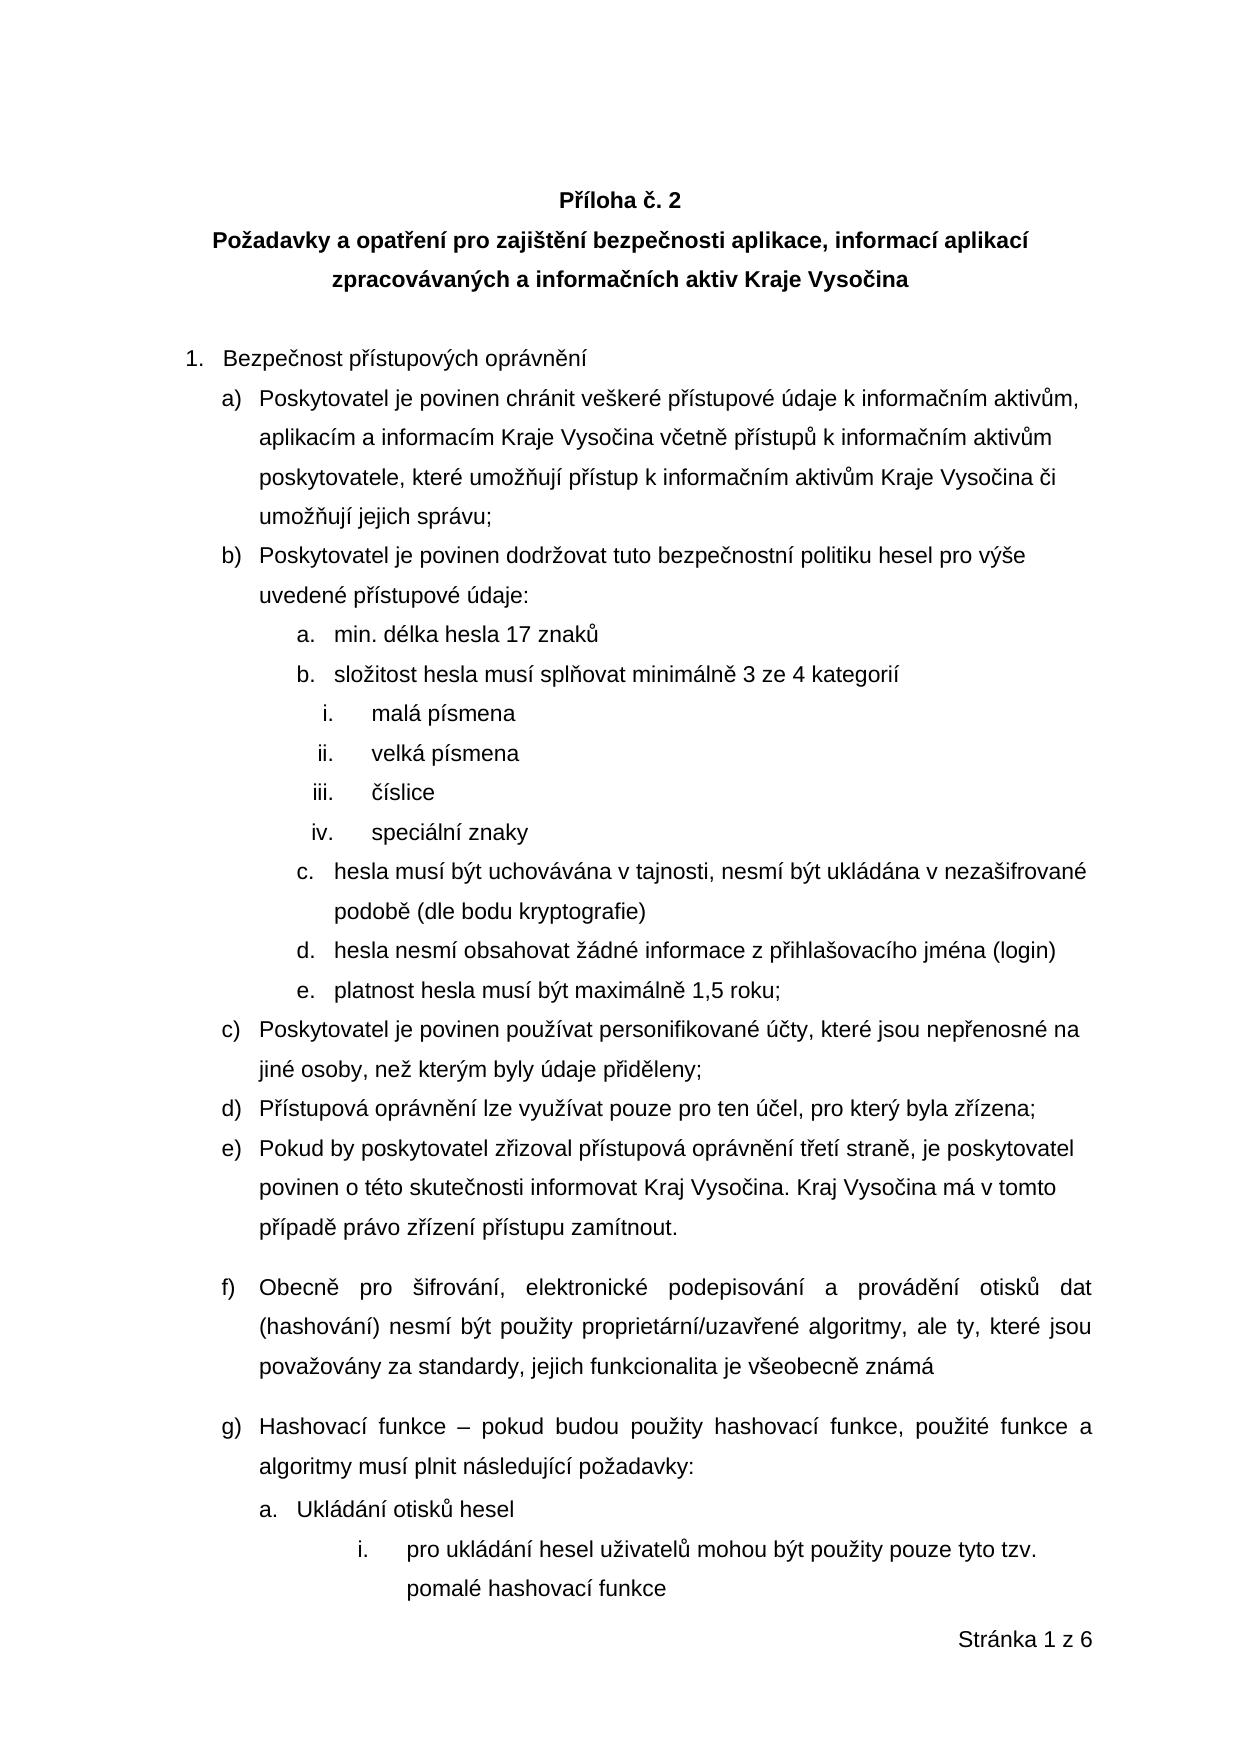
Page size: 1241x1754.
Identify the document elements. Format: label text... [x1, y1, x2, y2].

text Příloha č. 2 [148, 187, 1093, 213]
list Bezpečnost přístupových oprávnění [185, 345, 1093, 371]
list číslice [334, 779, 1093, 806]
list složitost hesla musí splňovat minimálně 3 ze 4 kategorií [296, 661, 1093, 687]
list Poskytovatel je povinen dodržovat tuto bezpečnostní politiku hesel pro výše uvedené přístupové údaje: [221, 542, 1093, 608]
subtitle Obecně pro šifrování, elektronické podepisování a provádění otisků dat (hashování) nesmí být použity proprietární/uzavřené algoritmy, ale ty, které jsou považovány za standardy, jejich funkcionalita je všeobecně známá [221, 1274, 1093, 1379]
text podobě (dle bodu kryptografie) [334, 898, 1093, 924]
list Přístupová oprávnění lze využívat pouze pro ten účel, pro který byla zřízena; [221, 1095, 1093, 1121]
text Požadavky a opatření pro zajištění bezpečnosti aplikace, informací aplikací zpracovávaných a informačních aktiv Kraje Vysočina [148, 227, 1093, 292]
list malá písmena [334, 700, 1093, 727]
list Poskytovatel je povinen používat personifikované účty, které jsou nepřenosné na jiné osoby, než kterým byly údaje přiděleny; [221, 1016, 1093, 1082]
list velká písmena [334, 740, 1093, 766]
list speciální znaky [334, 819, 1093, 845]
list pro ukládání hesel uživatelů mohou být použity pouze tyto tzv. pomalé hashovací funkce [369, 1536, 1093, 1602]
list min. délka hesla 17 znaků [296, 621, 1093, 648]
list hesla musí být uchovávána v tajnosti, nesmí být ukládána v nezašifrované [296, 858, 1093, 884]
subtitle Hashovací funkce – pokud budou použity hashovací funkce, použité funkce a algoritmy musí plnit následující požadavky: [221, 1413, 1093, 1479]
list Pokud by poskytovatel zřizoval přístupová oprávnění třetí straně, je poskytovatel povinen o této skutečnosti informovat Kraj Vysočina. Kraj Vysočina má v tomto případě právo zřízení přístupu zamítnout. [221, 1134, 1093, 1240]
subtitle Ukládání otisků hesel [259, 1496, 1093, 1523]
list Poskytovatel je povinen chránit veškeré přístupové údaje k informačním aktivům, aplikacím a informacím Kraje Vysočina včetně přístupů k informačním aktivům poskytovatele, které umožňují přístup k informačním aktivům Kraje Vysočina či umožňují jejich správu; [221, 384, 1093, 529]
list platnost hesla musí být maximálně 1,5 roku; [296, 977, 1093, 1003]
list hesla nesmí obsahovat žádné informace z přihlašovacího jména (login) [296, 937, 1093, 963]
